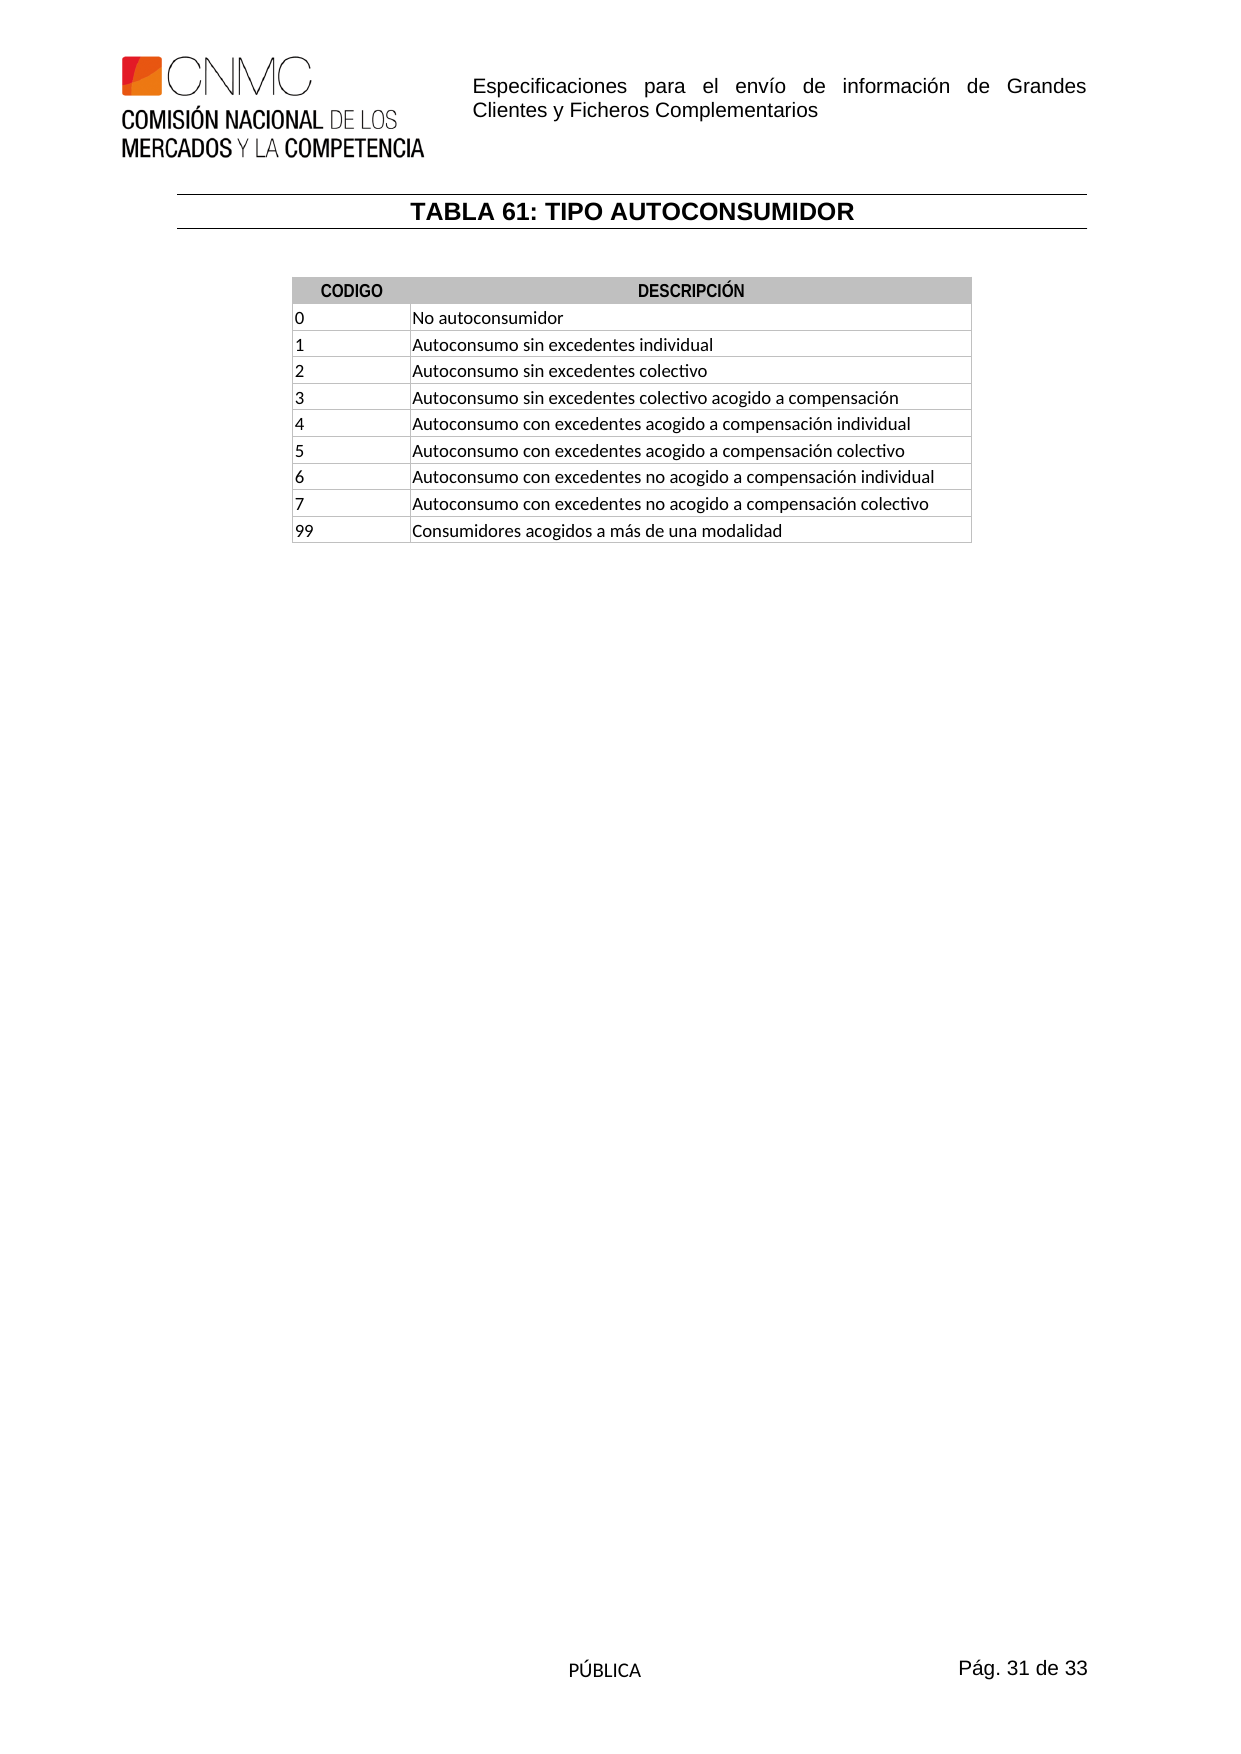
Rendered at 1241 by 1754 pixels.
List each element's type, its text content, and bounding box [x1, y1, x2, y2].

table_cell 4 [293, 410, 410, 436]
table_cell Autoconsumo sin excedentes colectivo acogido a compensación [411, 384, 971, 409]
table_cell No autoconsumidor [411, 304, 971, 330]
table_cell 5 [293, 437, 410, 462]
table_cell Autoconsumo con excedentes no acogido a compensación individual [411, 464, 971, 489]
table_cell Consumidores acogidos a más de una modalidad [411, 517, 971, 542]
table_cell Autoconsumo con excedentes no acogido a compensación colectivo [411, 490, 971, 516]
table_cell 99 [293, 517, 410, 542]
table_header CODIGO [293, 278, 410, 303]
table_cell 2 [293, 357, 410, 383]
table_cell Autoconsumo con excedentes acogido a compensación colectivo [411, 437, 971, 462]
table_cell Autoconsumo sin excedentes individual [411, 331, 971, 356]
table_cell 1 [293, 331, 410, 356]
table_cell Autoconsumo sin excedentes colectivo [411, 357, 971, 383]
table_cell 0 [293, 304, 410, 330]
subtitle TABLA 61: TIPO AUTOCONSUMIDOR [177, 195, 1087, 228]
picture [105, 43, 436, 170]
table_cell Autoconsumo con excedentes acogido a compensación individual [411, 410, 971, 436]
table_cell 6 [293, 464, 410, 489]
table_cell 7 [293, 490, 410, 516]
table_cell 3 [293, 384, 410, 409]
table_header DESCRIPCIÓN [411, 278, 971, 303]
